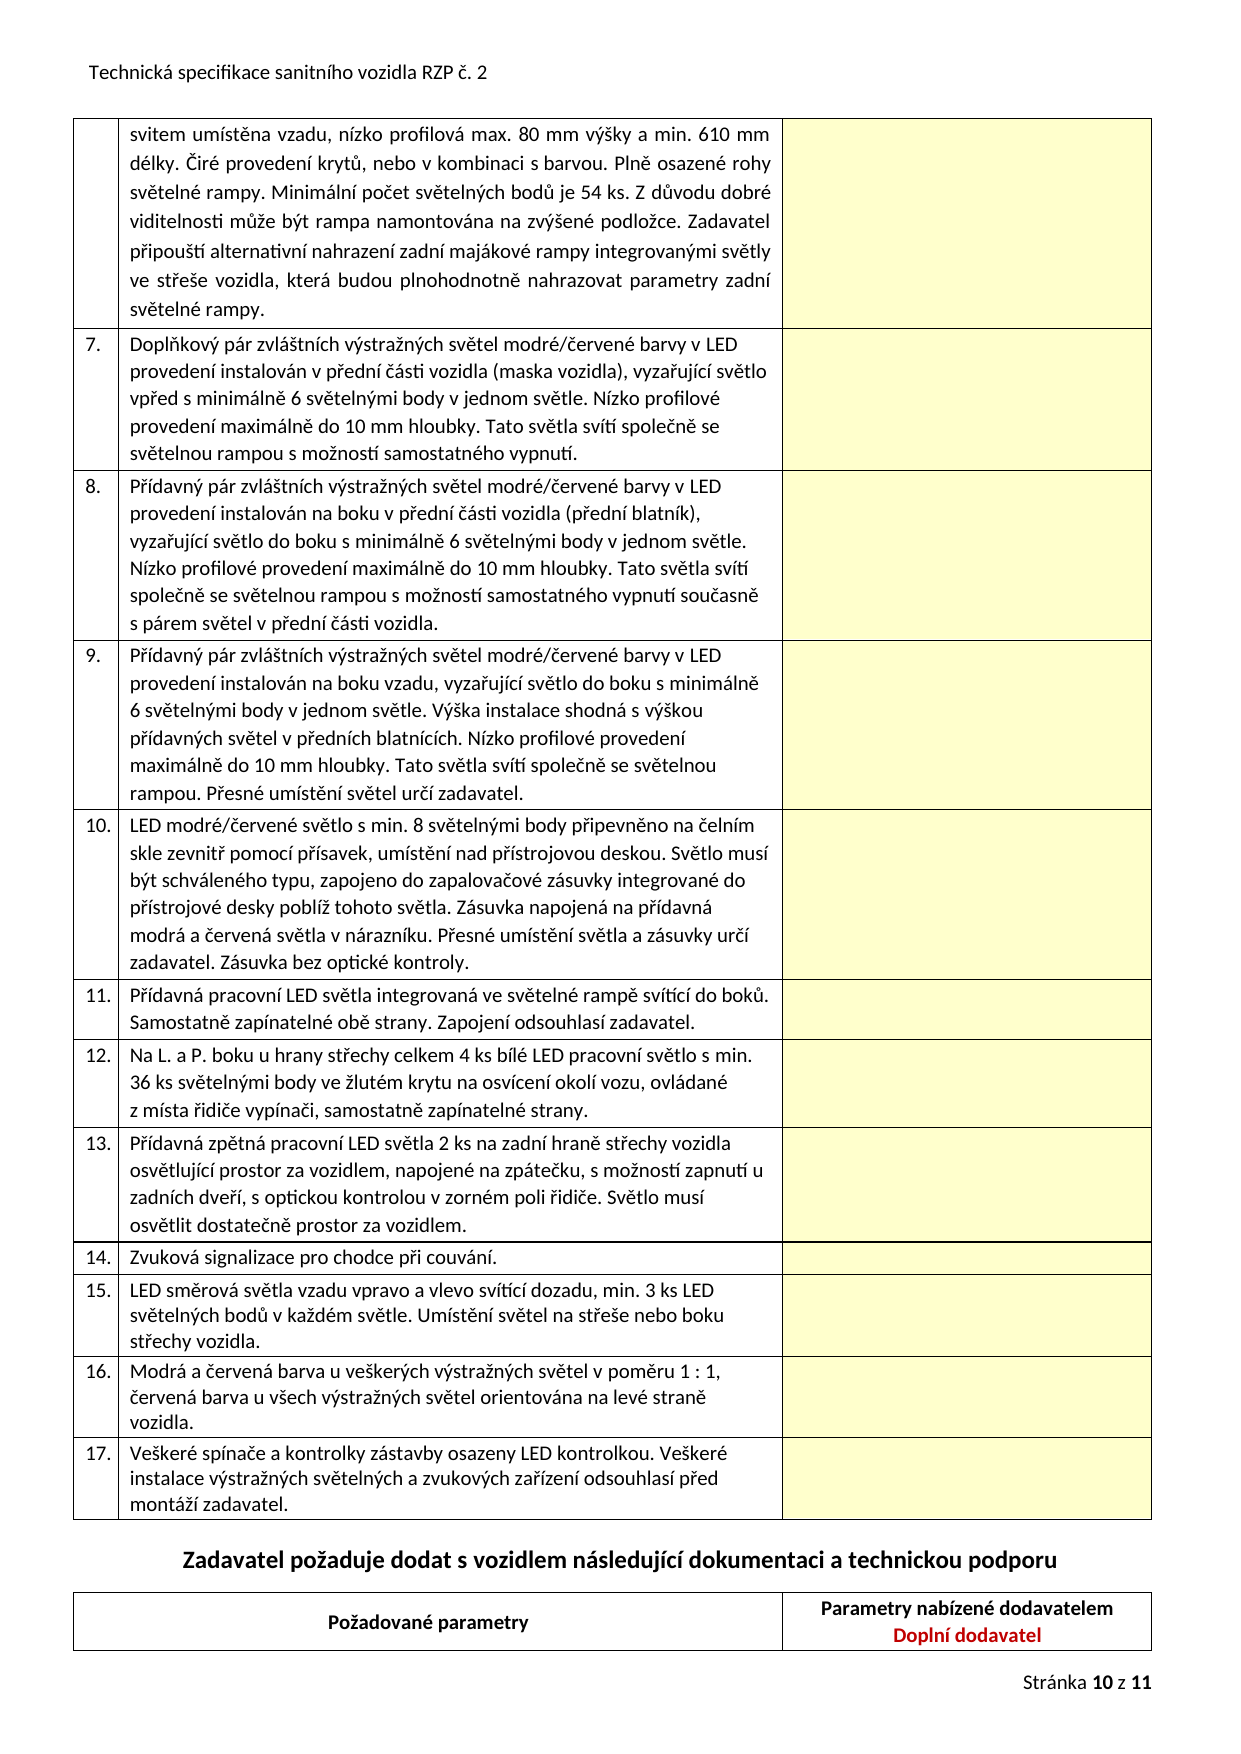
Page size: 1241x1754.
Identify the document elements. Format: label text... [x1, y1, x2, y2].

table_cell Přídavná pracovní LED světla integrovaná ve světelné rampě svítící do boků. Samostatně zapínatelné obě strany. Zapojení odsouhlasí zadavatel. [119, 980, 782, 1039]
table_cell [74, 1040, 118, 1127]
table_cell [74, 1243, 118, 1274]
table_cell [74, 119, 118, 328]
table_cell Přídavný pár zvláštních výstražných světel modré/červené barvy v LED provedení instalován na boku v přední části vozidla (přední blatník), vyzařující světlo do boku s minimálně 6 světelnými body v jednom světle. Nízko profilové provedení maximálně do 10 mm hloubky. Tato světla svítí společně se světelnou rampou s možností samostatného vypnutí současně s párem světel v přední části vozidla. [119, 471, 782, 639]
table_cell [74, 810, 118, 979]
table_cell [74, 1438, 118, 1518]
table_cell [74, 1128, 118, 1241]
table_cell [74, 641, 118, 809]
subtitle Zadavatel požaduje dodat s vozidlem následující dokumentaci a technickou podporu [89, 1544, 1152, 1575]
table_cell Přídavný pár zvláštních výstražných světel modré/červené barvy v LED provedení instalován na boku vzadu, vyzařující světlo do boku s minimálně 6 světelnými body v jednom světle. Výška instalace shodná s výškou přídavných světel v předních blatnících. Nízko profilové provedení maximálně do 10 mm hloubky. Tato světla svítí společně se světelnou rampou. Přesné umístění světel určí zadavatel. [119, 641, 782, 809]
table_cell [74, 1357, 118, 1437]
table_cell LED směrová světla vzadu vpravo a vlevo svítící dozadu, min. 3 ks LED světelných bodů v každém světle. Umístění světel na střeše nebo boku střechy vozidla. [119, 1275, 782, 1356]
table_cell [783, 1040, 1151, 1127]
table_cell [783, 1438, 1151, 1518]
table_cell Modrá a červená barva u veškerých výstražných světel v poměru 1 : 1, červená barva u všech výstražných světel orientována na levé straně vozidla. [119, 1357, 782, 1437]
table_cell Na L. a P. boku u hrany střechy celkem 4 ks bílé LED pracovní světlo s min. 36 ks světelnými body ve žlutém krytu na osvícení okolí vozu, ovládané z místa řidiče vypínači, samostatně zapínatelné strany. [119, 1040, 782, 1127]
table_cell Veškeré spínače a kontrolky zástavby osazeny LED kontrolkou. Veškeré instalace výstražných světelných a zvukových zařízení odsouhlasí před montáží zadavatel. [119, 1438, 782, 1518]
table_cell [783, 329, 1151, 470]
table_cell Doplňkový pár zvláštních výstražných světel modré/červené barvy v LED provedení instalován v přední části vozidla (maska vozidla), vyzařující světlo vpřed s minimálně 6 světelnými body v jednom světle. Nízko profilové provedení maximálně do 10 mm hloubky. Tato světla svítí společně se světelnou rampou s možností samostatného vypnutí. [119, 329, 782, 470]
table_cell [74, 329, 118, 470]
table_cell [74, 471, 118, 639]
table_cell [119, 119, 782, 328]
table_cell [783, 119, 1151, 328]
table_cell Přídavná zpětná pracovní LED světla 2 ks na zadní hraně střechy vozidla osvětlující prostor za vozidlem, napojené na zpátečku, s možností zapnutí u zadních dveří, s optickou kontrolou v zorném poli řidiče. Světlo musí osvětlit dostatečně prostor za vozidlem. [119, 1128, 782, 1241]
table_header Požadované parametry [74, 1593, 782, 1650]
table_cell LED modré/červené světlo s min. 8 světelnými body připevněno na čelním skle zevnitř pomocí přísavek, umístění nad přístrojovou deskou. Světlo musí být schváleného typu, zapojeno do zapalovačové zásuvky integrované do přístrojové desky poblíž tohoto světla. Zásuvka napojená na přídavná modrá a červená světla v nárazníku. Přesné umístění světla a zásuvky určí zadavatel. Zásuvka bez optické kontroly. [119, 810, 782, 979]
table_cell [783, 810, 1151, 979]
table_cell [783, 1243, 1151, 1274]
table_cell [74, 980, 118, 1039]
table_cell [783, 641, 1151, 809]
table_cell [74, 1275, 118, 1356]
table_cell Zvuková signalizace pro chodce při couvání. [119, 1243, 782, 1274]
table_cell [783, 471, 1151, 639]
table_header Parametry nabízené dodavatelem Doplní dodavatel [783, 1593, 1151, 1650]
table_cell [783, 1275, 1151, 1356]
table_cell [783, 1357, 1151, 1437]
table_cell [783, 980, 1151, 1039]
table_cell [783, 1128, 1151, 1241]
